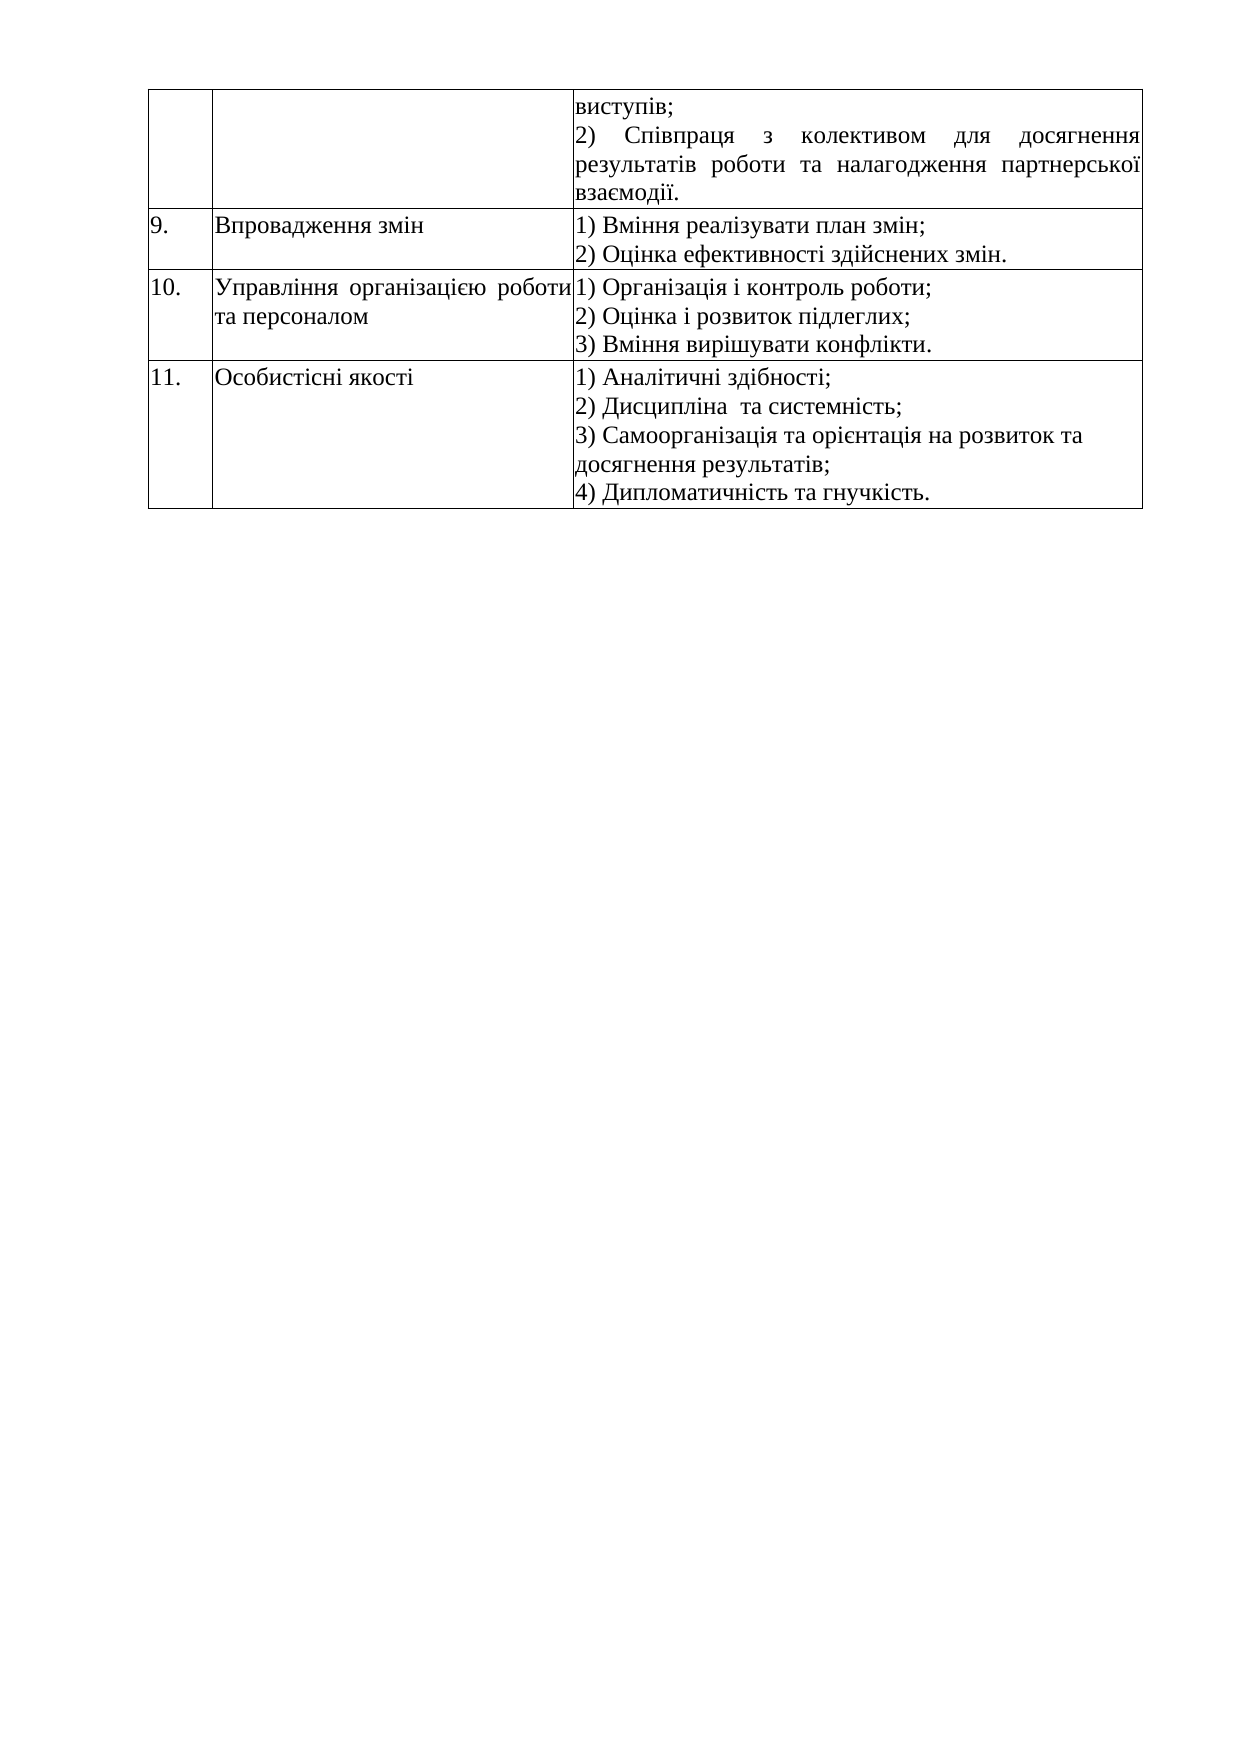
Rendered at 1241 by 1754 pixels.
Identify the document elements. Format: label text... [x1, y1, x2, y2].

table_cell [213, 90, 573, 208]
table_cell 8. [149, 90, 212, 208]
table_cell 1) Вміння реалізувати план змін; 2) Оцінка ефективності здійснених змін. [574, 209, 1142, 269]
table_cell Особистісні якості [213, 361, 573, 508]
table_cell Впровадження змін [213, 209, 573, 269]
table_cell 9. [149, 209, 212, 269]
table_cell 10. [149, 270, 212, 360]
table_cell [574, 90, 1142, 208]
table_cell Управління організацією роботи та персоналом [213, 270, 573, 360]
table_cell 1) Аналітичні здібності; 2) Дисципліна та системність; 3) Самоорганізація та орієнтація на розвиток та досягнення результатів; 4) Дипломатичність та гнучкість. [574, 361, 1142, 508]
table_cell 1) Організація і контроль роботи; 2) Оцінка і розвиток підлеглих; 3) Вміння вирішувати конфлікти. [574, 270, 1142, 360]
table_cell 11. [149, 361, 212, 508]
